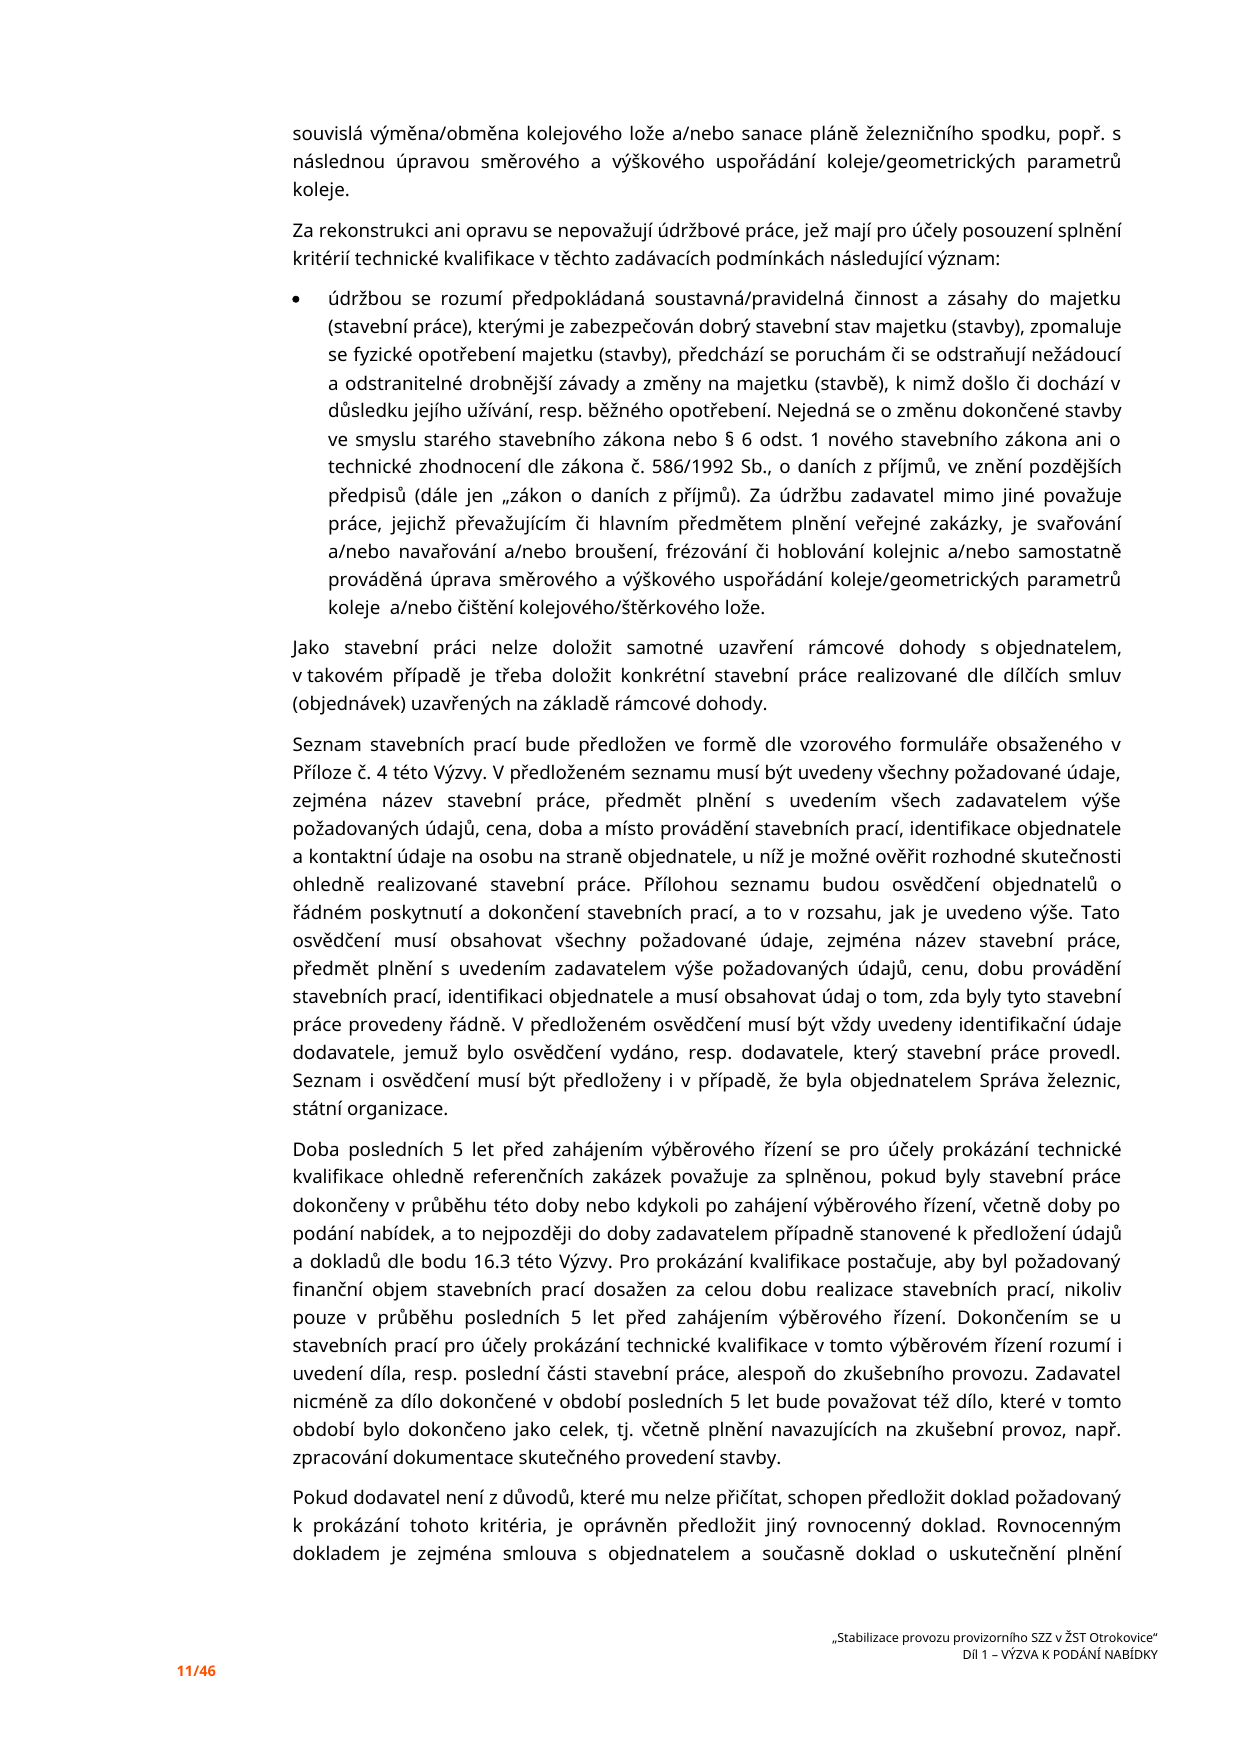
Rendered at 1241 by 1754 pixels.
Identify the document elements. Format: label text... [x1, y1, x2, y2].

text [292, 1484, 1122, 1566]
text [292, 121, 1122, 202]
text Jako stavební práci nelze doložit samotné uzavření rámcové dohody s objednatelem, v takovém případě je třeba doložit konkrétní stavební práce realizované dle dílčích smluv (objednávek) uzavřených na základě rámcové dohody. [292, 634, 1122, 716]
text Doba posledních 5 let před zahájením výběrového řízení se pro účely prokázání technické kvalifikace ohledně referenčních zakázek považuje za splněnou, pokud byly stavební práce dokončeny v průběhu této doby nebo kdykoli po zahájení výběrového řízení, včetně doby po podání nabídek, a to nejpozději do doby zadavatelem případně stanovené k předložení údajů a dokladů dle bodu 16.3 této Výzvy. Pro prokázání kvalifikace postačuje, aby byl požadovaný finanční objem stavebních prací dosažen za celou dobu realizace stavebních prací, nikoliv pouze v průběhu posledních 5 let před zahájením výběrového řízení. Dokončením se u stavebních prací pro účely prokázání technické kvalifikace v tomto výběrovém řízení rozumí i uvedení díla, resp. poslední části stavební práce, alespoň do zkušebního provozu. Zadavatel nicméně za dílo dokončené v období posledních 5 let bude považovat též dílo, které v tomto období bylo dokončeno jako celek, tj. včetně plnění navazujících na zkušební provoz, např. zpracování dokumentace skutečného provedení stavby. [292, 1136, 1122, 1469]
text údržbou se rozumí předpokládaná soustavná/pravidelná činnost a zásahy do majetku (stavební práce), kterými je zabezpečován dobrý stavební stav majetku (stavby), zpomaluje se fyzické opotřebení majetku (stavby), předchází se poruchám či se odstraňují nežádoucí a odstranitelné drobnější závady a změny na majetku (stavbě), k nimž došlo či dochází v důsledku jejího užívání, resp. běžného opotřebení. Nejedná se o změnu dokončené stavby ve smyslu starého stavebního zákona nebo § 6 odst. 1 nového stavebního zákona ani o technické zhodnocení dle zákona č. 586/1992 Sb., o daních z příjmů, ve znění pozdějších předpisů (dále jen „zákon o daních z příjmů). Za údržbu zadavatel mimo jiné považuje práce, jejichž převažujícím či hlavním předmětem plnění veřejné zakázky, je svařování a/nebo navařování a/nebo broušení, frézování či hoblování kolejnic a/nebo samostatně prováděná úprava směrového a výškového uspořádání koleje/geometrických parametrů koleje a/nebo čištění kolejového/štěrkového lože. [292, 286, 1122, 619]
text Seznam stavebních prací bude předložen ve formě dle vzorového formuláře obsaženého v Příloze č. 4 této Výzvy. V předloženém seznamu musí být uvedeny všechny požadované údaje, zejména název stavební práce, předmět plnění s uvedením všech zadavatelem výše požadovaných údajů, cena, doba a místo provádění stavebních prací, identifikace objednatele a kontaktní údaje na osobu na straně objednatele, u níž je možné ověřit rozhodné skutečnosti ohledně realizované stavební práce. Přílohou seznamu budou osvědčení objednatelů o řádném poskytnutí a dokončení stavebních prací, a to v rozsahu, jak je uvedeno výše. Tato osvědčení musí obsahovat všechny požadované údaje, zejména název stavební práce, předmět plnění s uvedením zadavatelem výše požadovaných údajů, cenu, dobu provádění stavebních prací, identifikaci objednatele a musí obsahovat údaj o tom, zda byly tyto stavební práce provedeny řádně. V předloženém osvědčení musí být vždy uvedeny identifikační údaje dodavatele, jemuž bylo osvědčení vydáno, resp. dodavatele, který stavební práce provedl. Seznam i osvědčení musí být předloženy i v případě, že byla objednatelem Správa železnic, státní organizace. [292, 731, 1122, 1121]
text Za rekonstrukci ani opravu se nepovažují údržbové práce, jež mají pro účely posouzení splnění kritérií technické kvalifikace v těchto zadávacích podmínkách následující význam: [292, 217, 1122, 271]
